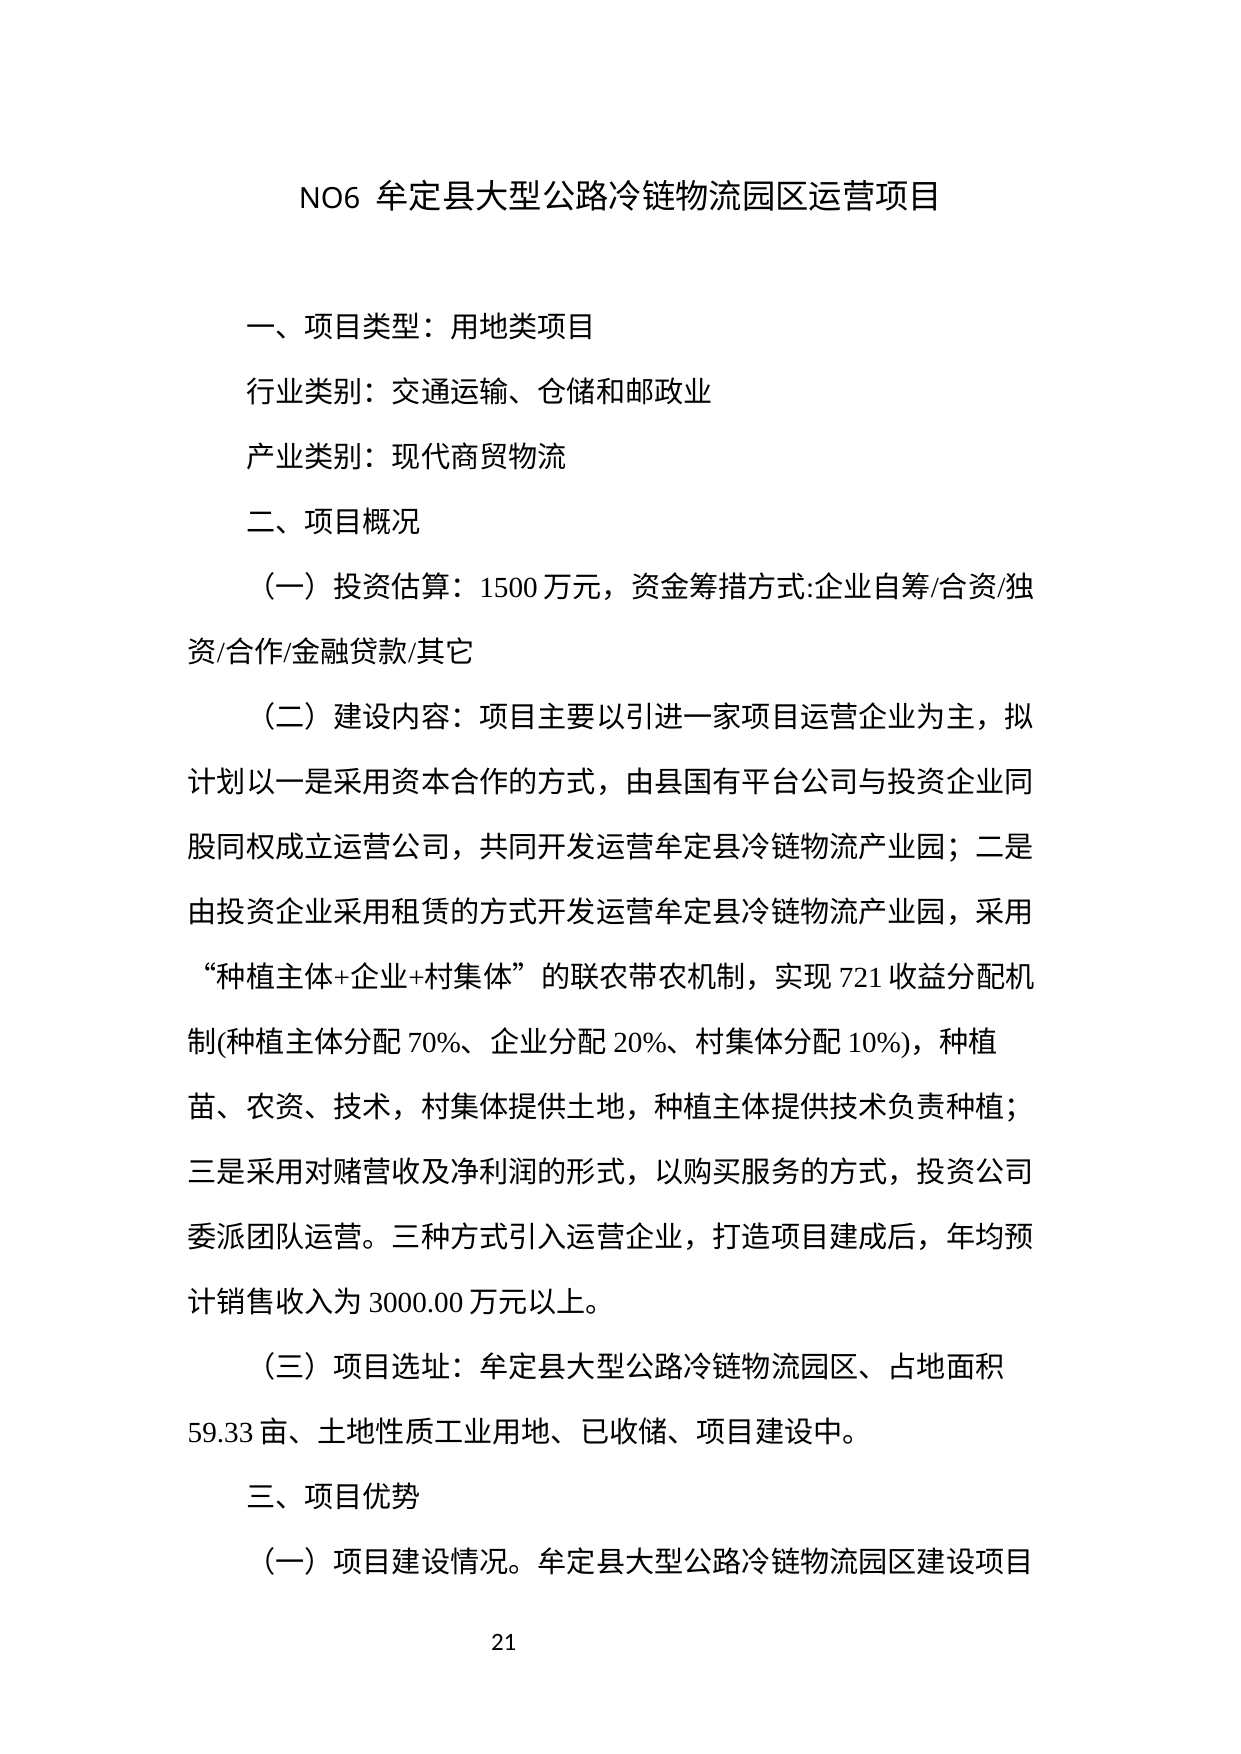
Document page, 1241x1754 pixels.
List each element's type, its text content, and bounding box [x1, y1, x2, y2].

text 产业类别：现代商贸物流 [187, 422, 1053, 487]
text 行业类别：交通运输、仓储和邮政业 [187, 357, 1053, 422]
list NO6 牟定县大型公路冷链物流园区运营项目 [187, 162, 1053, 227]
text 一、项目类型：用地类项目 [187, 292, 1053, 357]
text 三、项目优势 [187, 1462, 1053, 1527]
text （三）项目选址：牟定县大型公路冷链物流园区、占地面积59.33亩、土地性质工业用地、已收储、项目建设中。 [187, 1332, 1053, 1462]
text （二）建设内容：项目主要以引进一家项目运营企业为主，拟计划以一是采用资本合作的方式，由县国有平台公司与投资企业同股同权成立运营公司，共同开发运营牟定县冷链物流产业园；二是由投资企业采用租赁的方式开发运营牟定县冷链物流产业园，采用“种植主体+企业+村集体”的联农带农机制，实现721收益分配机制(种植主体分配70%、企业分配 20%、村集体分配10%)，种植苗、农资、技术，村集体提供土地，种植主体提供技术负责种植；三是采用对赌营收及净利润的形式，以购买服务的方式，投资公司委派团队运营。三种方式引入运营企业，打造项目建成后，年均预计销售收入为3000.00万元以上。 [187, 682, 1053, 1332]
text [187, 1527, 1053, 1592]
text （一）投资估算：1500万元，资金筹措方式:企业自筹/合资/独资/合作/金融贷款/其它 [187, 552, 1053, 682]
text 二、项目概况 [187, 487, 1053, 552]
